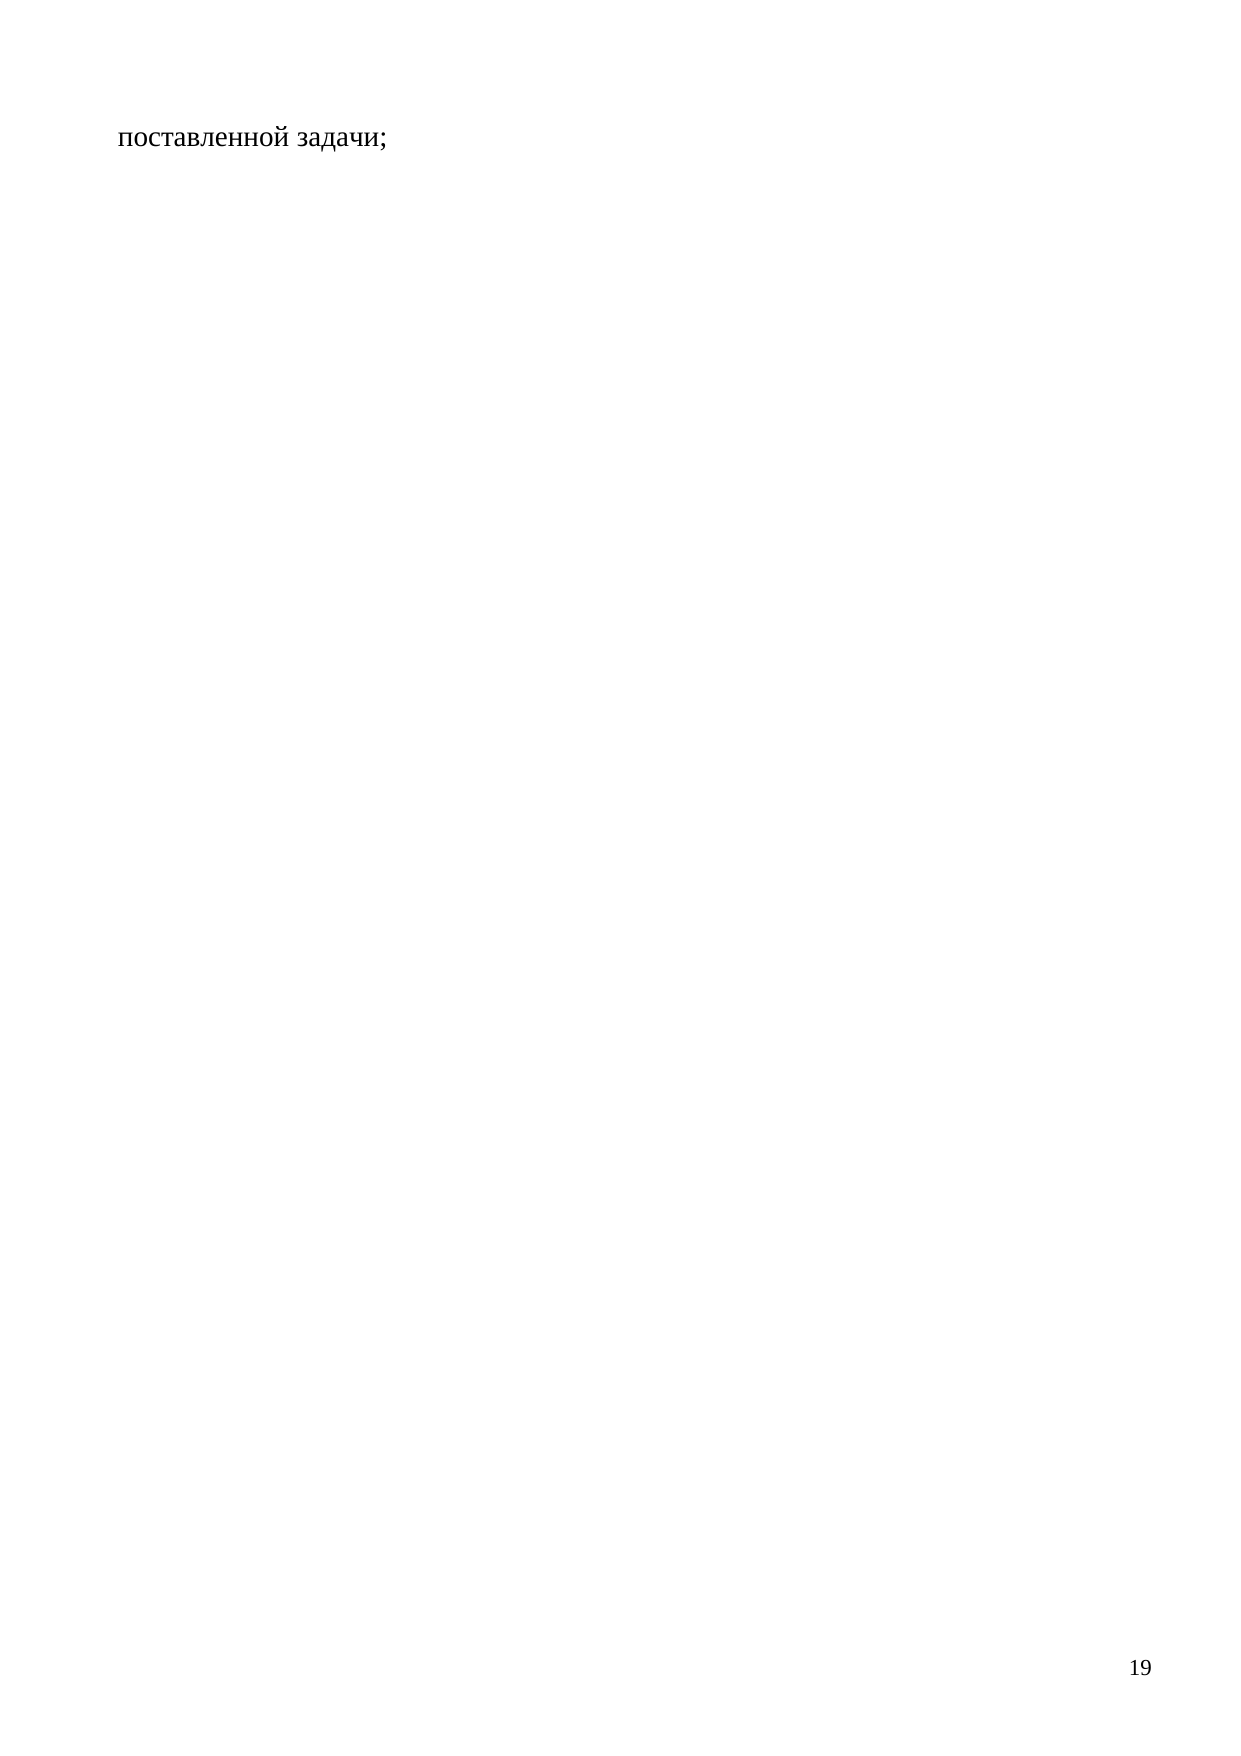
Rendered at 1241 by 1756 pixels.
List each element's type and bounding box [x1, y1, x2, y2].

text [118, 119, 1151, 152]
